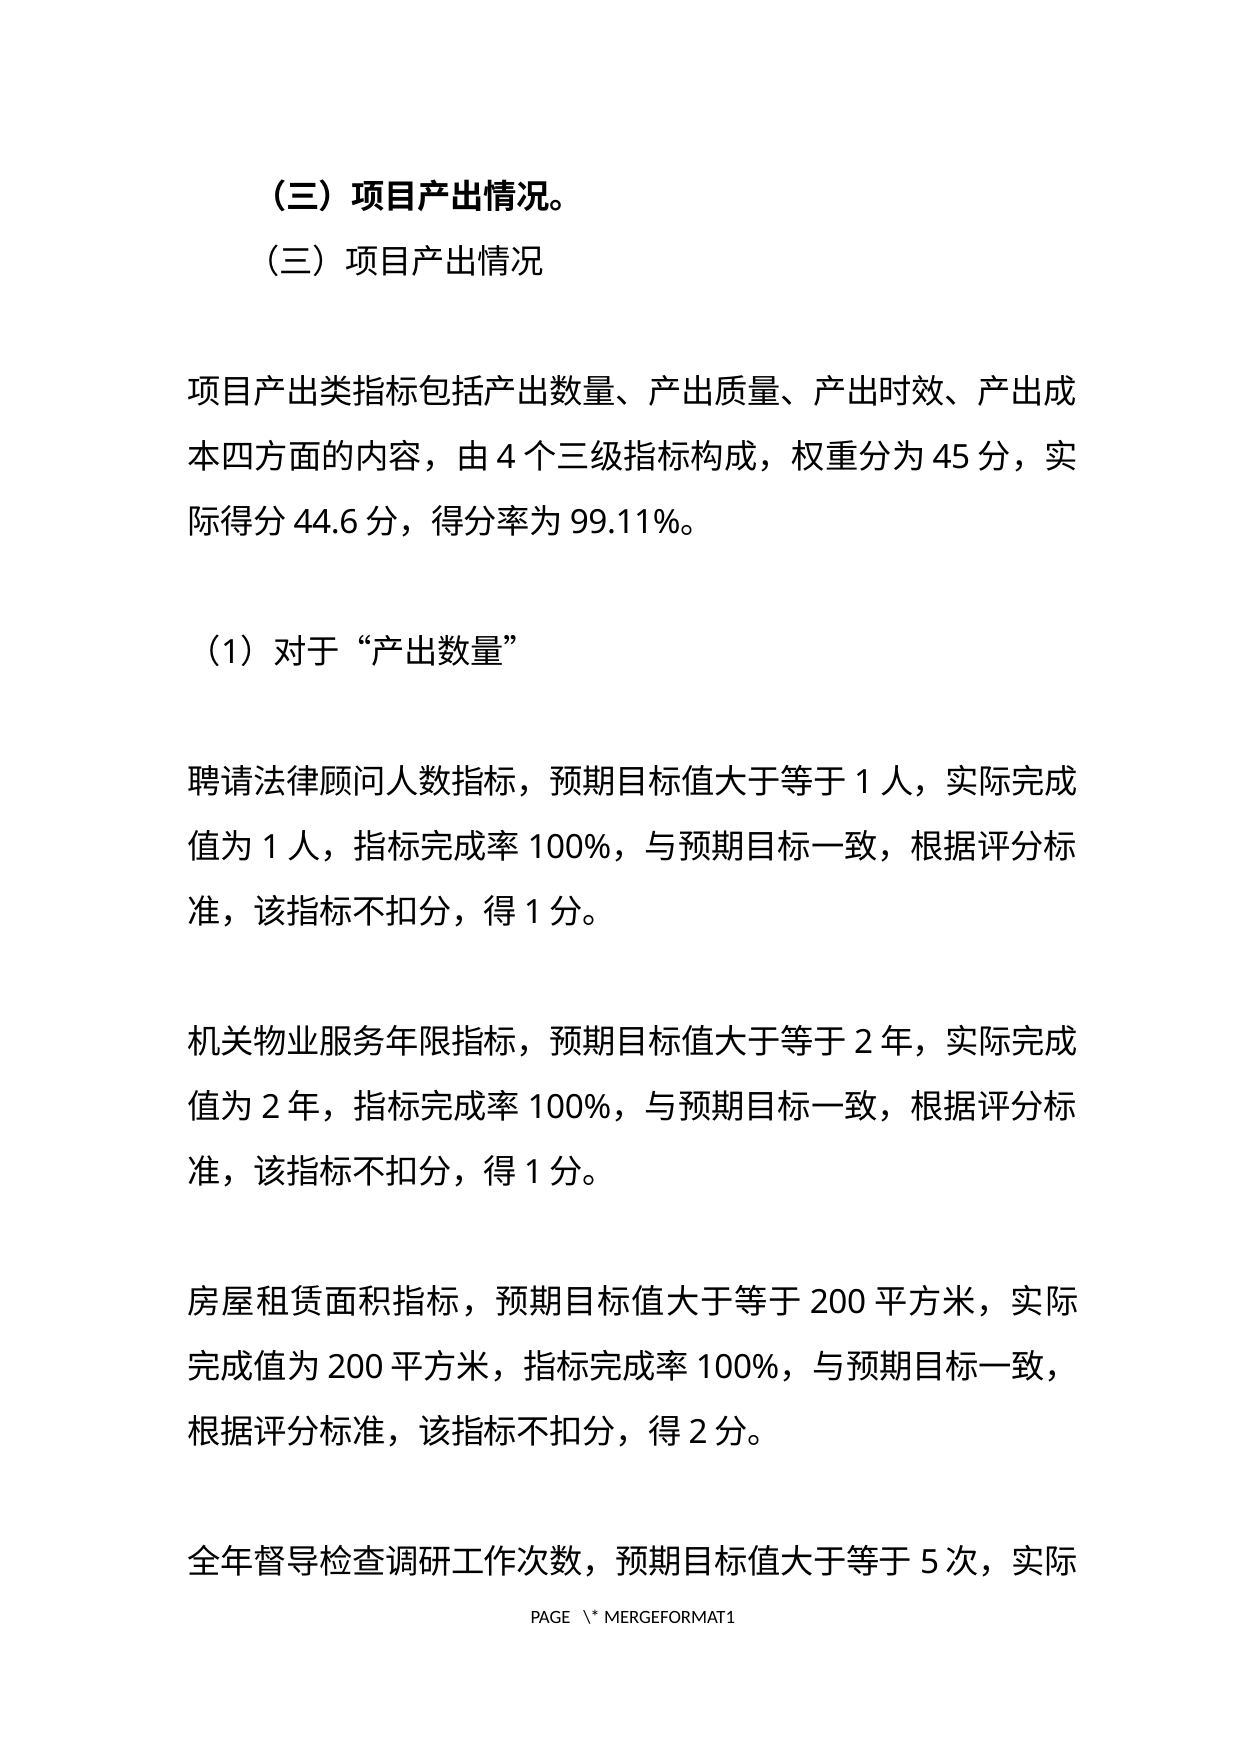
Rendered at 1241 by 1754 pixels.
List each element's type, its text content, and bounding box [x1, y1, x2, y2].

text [187, 227, 1078, 1592]
text （三）项目产出情况。 [187, 162, 1078, 227]
